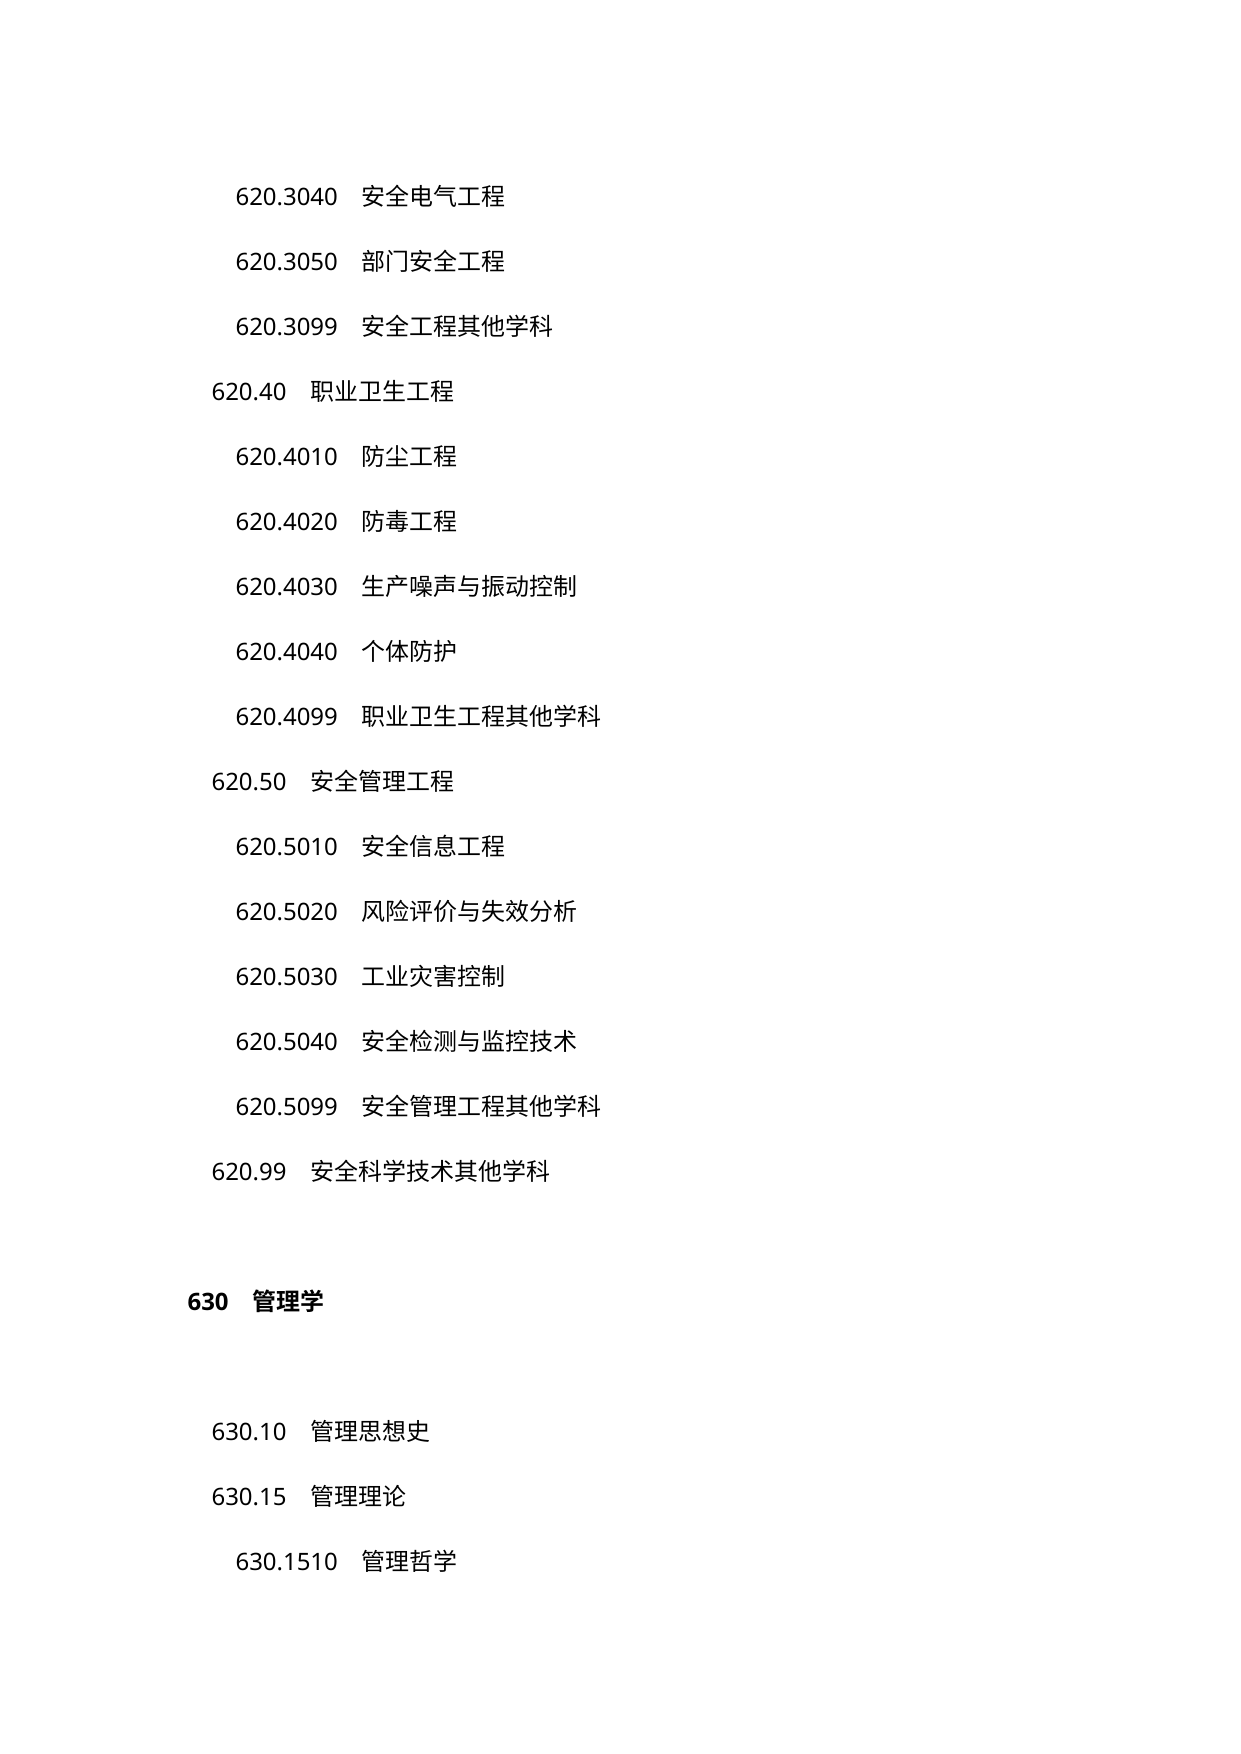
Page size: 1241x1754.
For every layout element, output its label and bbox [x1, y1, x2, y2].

text [187, 162, 1053, 1592]
